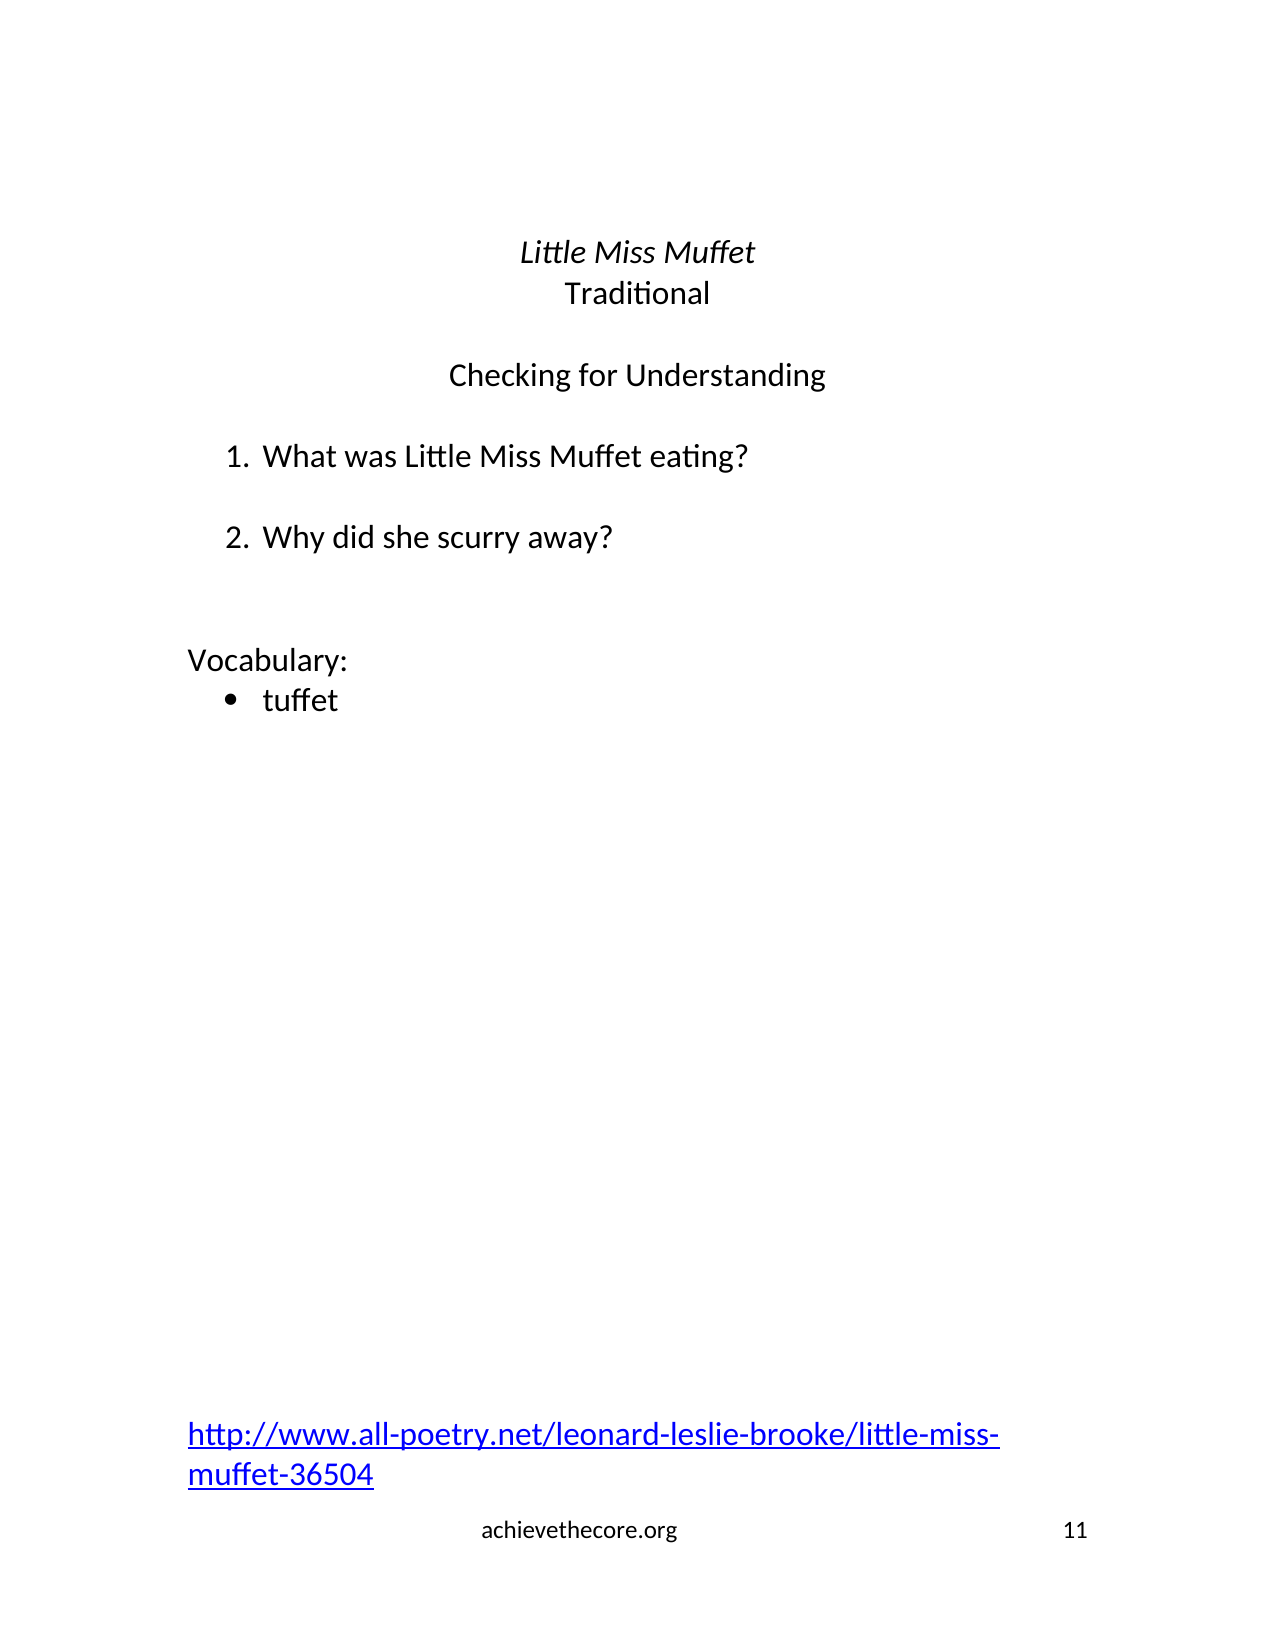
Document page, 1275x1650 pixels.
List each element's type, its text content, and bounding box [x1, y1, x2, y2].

text http://www.all-poetry.net/leonard-leslie-brooke/little-miss-muffet-36504 [187, 1413, 1087, 1494]
list What was Little Miss Muffet eating? [225, 435, 1087, 476]
text Traditional [187, 272, 1087, 313]
text Little Miss Muffet [187, 231, 1087, 272]
list Why did she scurry away? [225, 517, 1087, 557]
text Checking for Understanding [187, 354, 1087, 394]
list tuffet [225, 679, 1087, 720]
text Vocabulary: [187, 639, 1087, 679]
